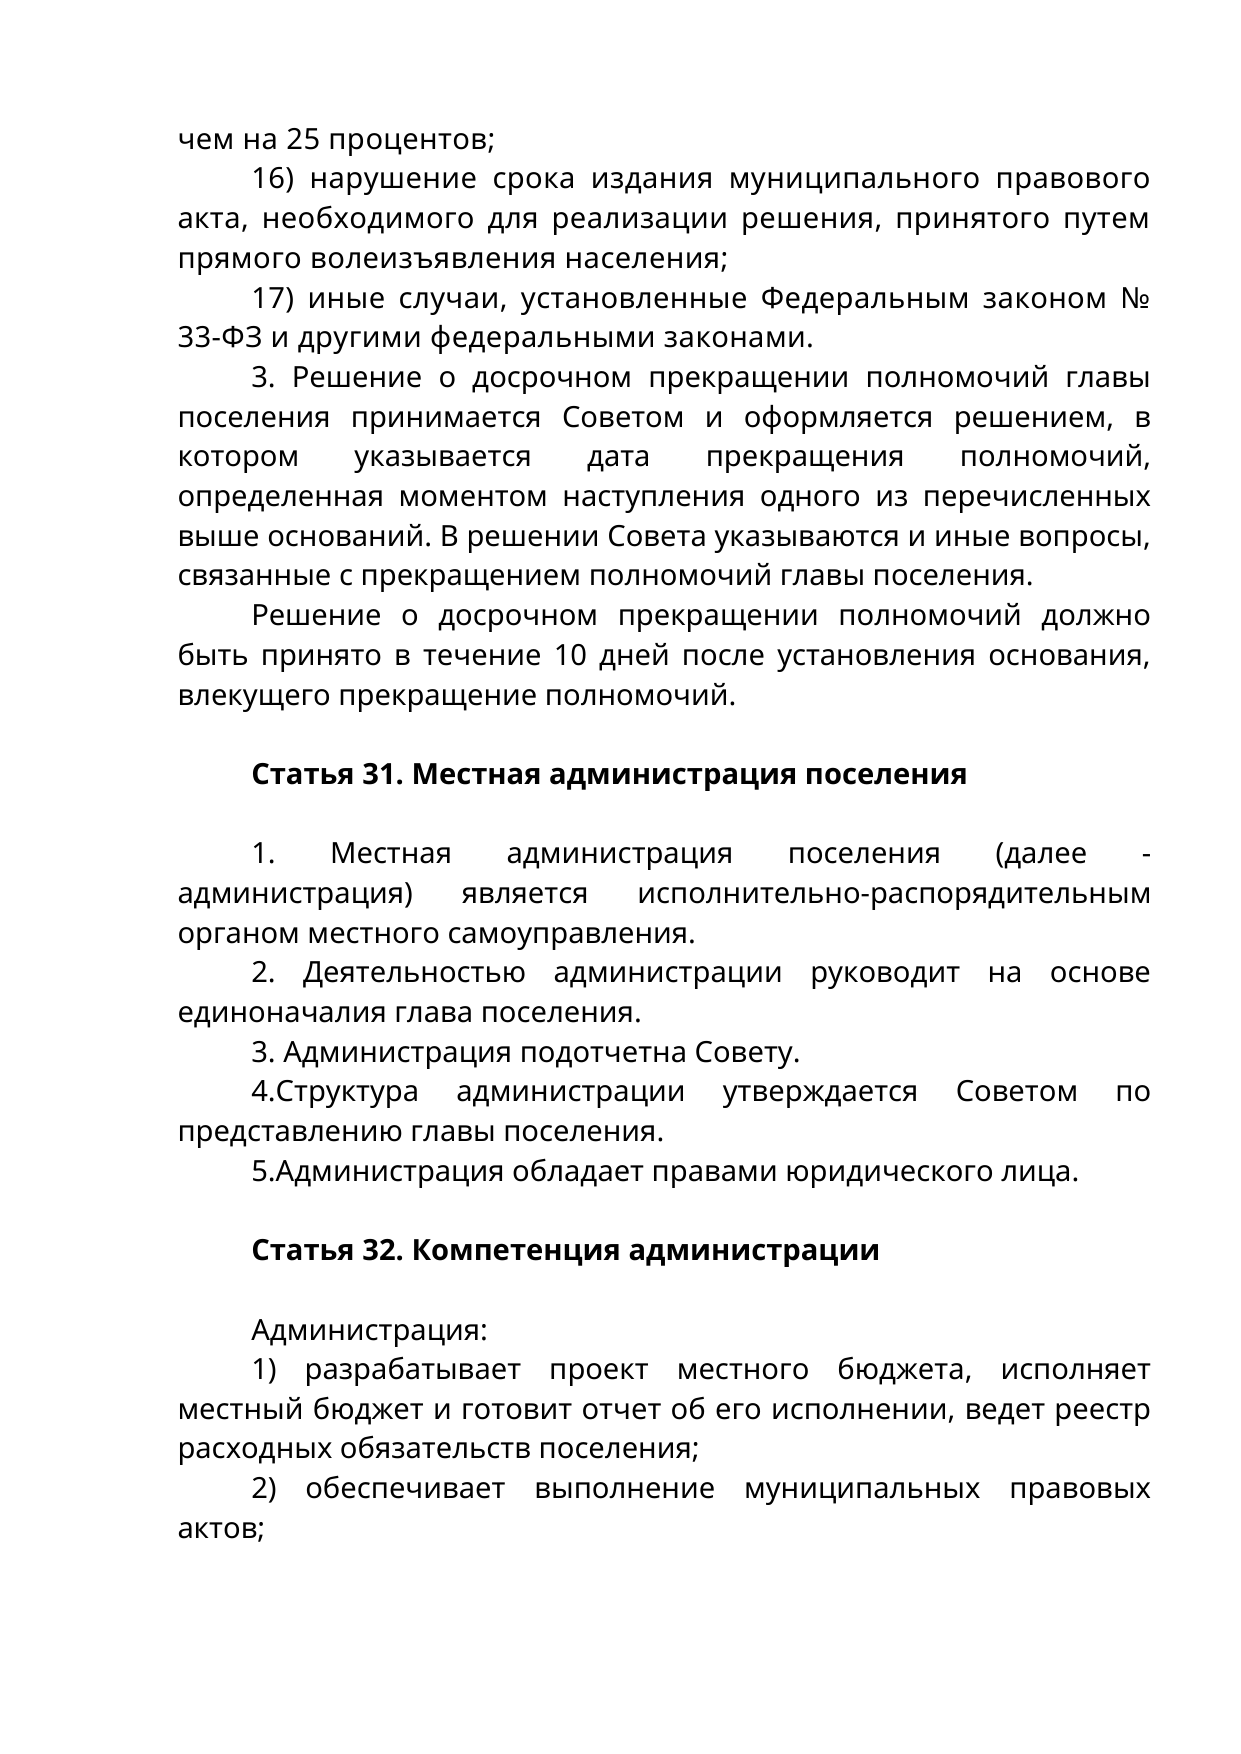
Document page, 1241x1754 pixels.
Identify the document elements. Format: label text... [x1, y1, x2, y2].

text Решение о досрочном прекращении полномочий должно быть принято в течение 10 дней после установления основания, влекущего прекращение полномочий. [177, 594, 1152, 713]
text 2. Деятельностью администрации руководит на основе единоначалия глава поселения. [177, 952, 1152, 1031]
text 5.Администрация обладает правами юридического лица. [177, 1150, 1152, 1190]
text 2) обеспечивает выполнение муниципальных правовых актов; [177, 1467, 1152, 1547]
text 16) нарушение срока издания муниципального правового акта, необходимого для реализации решения, принятого путем прямого волеизъявления населения; [177, 158, 1152, 277]
text 4.Структура администрации утверждается Советом по представлению главы поселения. [177, 1071, 1152, 1150]
text Статья 31. Местная администрация поселения [177, 753, 1152, 793]
text Администрация: [177, 1309, 1152, 1348]
text 3. Решение о досрочном прекращении полномочий главы поселения принимается Советом и оформляется решением, в котором указывается дата прекращения полномочий, определенная моментом наступления одного из перечисленных выше оснований. В решении Совета указываются и иные вопросы, связанные с прекращением полномочий главы поселения. [177, 356, 1152, 594]
text 1) разрабатывает проект местного бюджета, исполняет местный бюджет и готовит отчет об его исполнении, ведет реестр расходных обязательств поселения; [177, 1348, 1152, 1467]
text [177, 118, 1152, 158]
text 3. Администрация подотчетна Совету. [177, 1031, 1152, 1071]
text 17) иные случаи, установленные Федеральным законом № 33-ФЗ и другими федеральными законами. [177, 277, 1152, 356]
text 1. Местная администрация поселения (далее - администрация) является исполнительно-распорядительным органом местного самоуправления. [177, 832, 1152, 952]
text Статья 32. Компетенция администрации [177, 1229, 1152, 1269]
